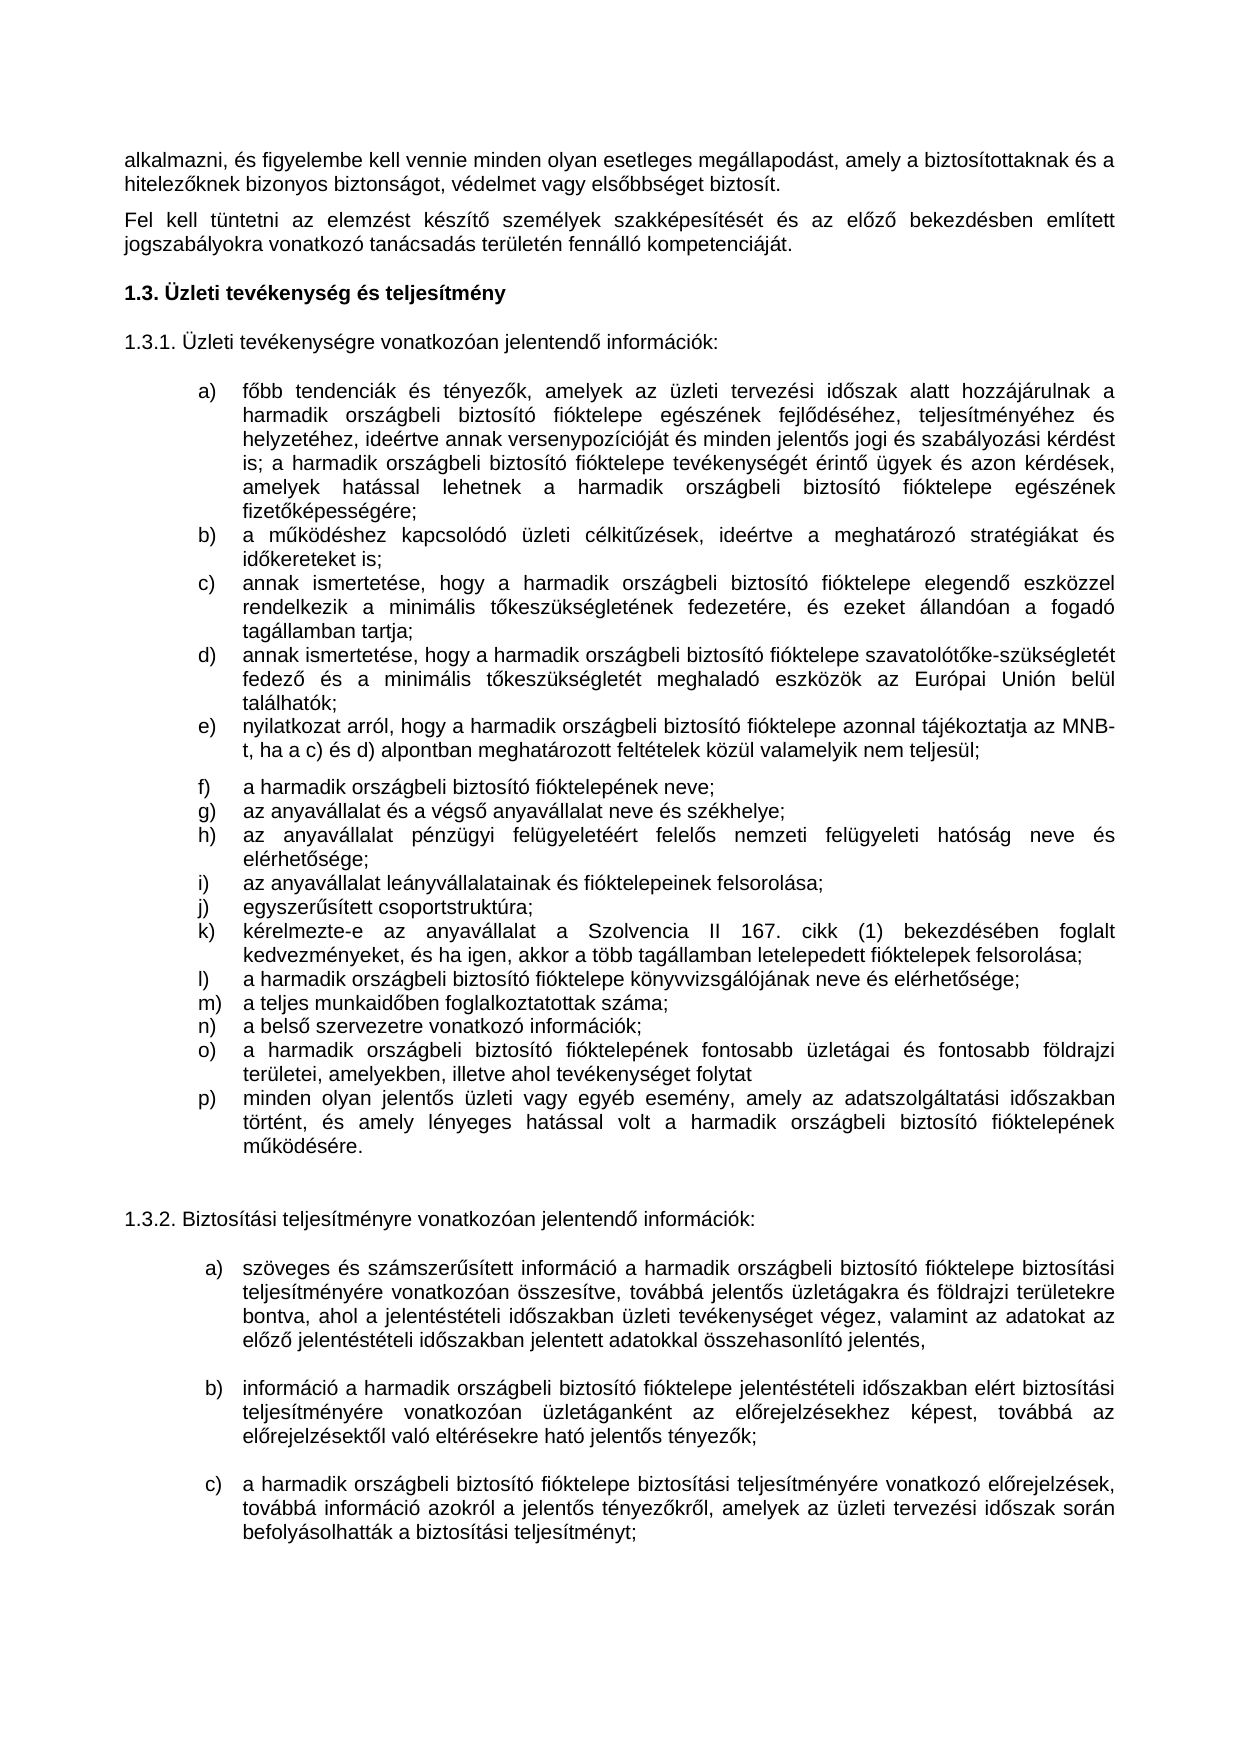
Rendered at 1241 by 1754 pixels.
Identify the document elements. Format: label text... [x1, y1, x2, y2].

list annak ismertetése, hogy a harmadik országbeli biztosító fióktelepe szavatolótőke-szükségletét fedező és a minimális tőkeszükségletét meghaladó eszközök az Európai Unión belül találhatók; [198, 642, 1116, 714]
list a teljes munkaidőben foglalkoztatottak száma; [198, 990, 1116, 1014]
list az anyavállalat leányvállalatainak és fióktelepeinek felsorolása; [198, 871, 1116, 894]
text 1.3. Üzleti tevékenység és teljesítmény [124, 281, 1116, 305]
list annak ismertetése, hogy a harmadik országbeli biztosító fióktelepe elegendő eszközzel rendelkezik a minimális tőkeszükségletének fedezetére, és ezeket állandóan a fogadó tagállamban tartja; [198, 571, 1116, 642]
list a belső szervezetre vonatkozó információk; [198, 1014, 1116, 1038]
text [124, 148, 1116, 196]
list minden olyan jelentős üzleti vagy egyéb esemény, amely az adatszolgáltatási időszakban történt, és amely lényeges hatással volt a harmadik országbeli biztosító fióktelepének működésére. [198, 1086, 1116, 1158]
list f) a harmadik országbeli biztosító fióktelepének neve; [198, 775, 1116, 799]
text 1.3.2. Biztosítási teljesítményre vonatkozóan jelentendő információk: [124, 1207, 1116, 1231]
text Fel kell tüntetni az elemzést készítő személyek szakképesítését és az előző bekezdésben említett jogszabályokra vonatkozó tanácsadás területén fennálló kompetenciáját. [124, 208, 1116, 256]
list az anyavállalat és a végső anyavállalat neve és székhelye; [198, 799, 1116, 823]
list főbb tendenciák és tényezők, amelyek az üzleti tervezési időszak alatt hozzájárulnak a harmadik országbeli biztosító fióktelepe egészének fejlődéséhez, teljesítményéhez és helyzetéhez, ideértve annak versenypozícióját és minden jelentős jogi és szabályozási kérdést is; a harmadik országbeli biztosító fióktelepe tevékenységét érintő ügyek és azon kérdések, amelyek hatással lehetnek a harmadik országbeli biztosító fióktelepe egészének fizetőképességére; [198, 379, 1116, 523]
list kérelmezte-e az anyavállalat a Szolvencia II 167. cikk (1) bekezdésében foglalt kedvezményeket, és ha igen, akkor a több tagállamban letelepedett fióktelepek felsorolása; [198, 918, 1116, 966]
list az anyavállalat pénzügyi felügyeletéért felelős nemzeti felügyeleti hatóság neve és elérhetősége; [198, 823, 1116, 871]
list információ a harmadik országbeli biztosító fióktelepe jelentéstételi időszakban elért biztosítási teljesítményére vonatkozóan üzletáganként az előrejelzésekhez képest, továbbá az előrejelzésektől való eltérésekre ható jelentős tényezők; [205, 1376, 1116, 1448]
list nyilatkozat arról, hogy a harmadik országbeli biztosító fióktelepe azonnal tájékoztatja az MNB-t, ha a c) és d) alpontban meghatározott feltételek közül valamelyik nem teljesül; [198, 714, 1116, 762]
list a működéshez kapcsolódó üzleti célkitűzések, ideértve a meghatározó stratégiákat és időkereteket is; [198, 523, 1116, 571]
list szöveges és számszerűsített információ a harmadik országbeli biztosító fióktelepe biztosítási teljesítményére vonatkozóan összesítve, továbbá jelentős üzletágakra és földrajzi területekre bontva, ahol a jelentéstételi időszakban üzleti tevékenységet végez, valamint az adatokat az előző jelentéstételi időszakban jelentett adatokkal összehasonlító jelentés, [205, 1256, 1116, 1352]
text 1.3.1. Üzleti tevékenységre vonatkozóan jelentendő információk: [124, 330, 1116, 354]
list a harmadik országbeli biztosító fióktelepe biztosítási teljesítményére vonatkozó előrejelzések, továbbá információ azokról a jelentős tényezőkről, amelyek az üzleti tervezési időszak során befolyásolhatták a biztosítási teljesítményt; [205, 1472, 1116, 1543]
list egyszerűsített csoportstruktúra; [198, 894, 1116, 918]
list a harmadik országbeli biztosító fióktelepének fontosabb üzletágai és fontosabb földrajzi területei, amelyekben, illetve ahol tevékenységet folytat [198, 1038, 1116, 1086]
list a harmadik országbeli biztosító fióktelepe könyvvizsgálójának neve és elérhetősége; [198, 966, 1116, 990]
